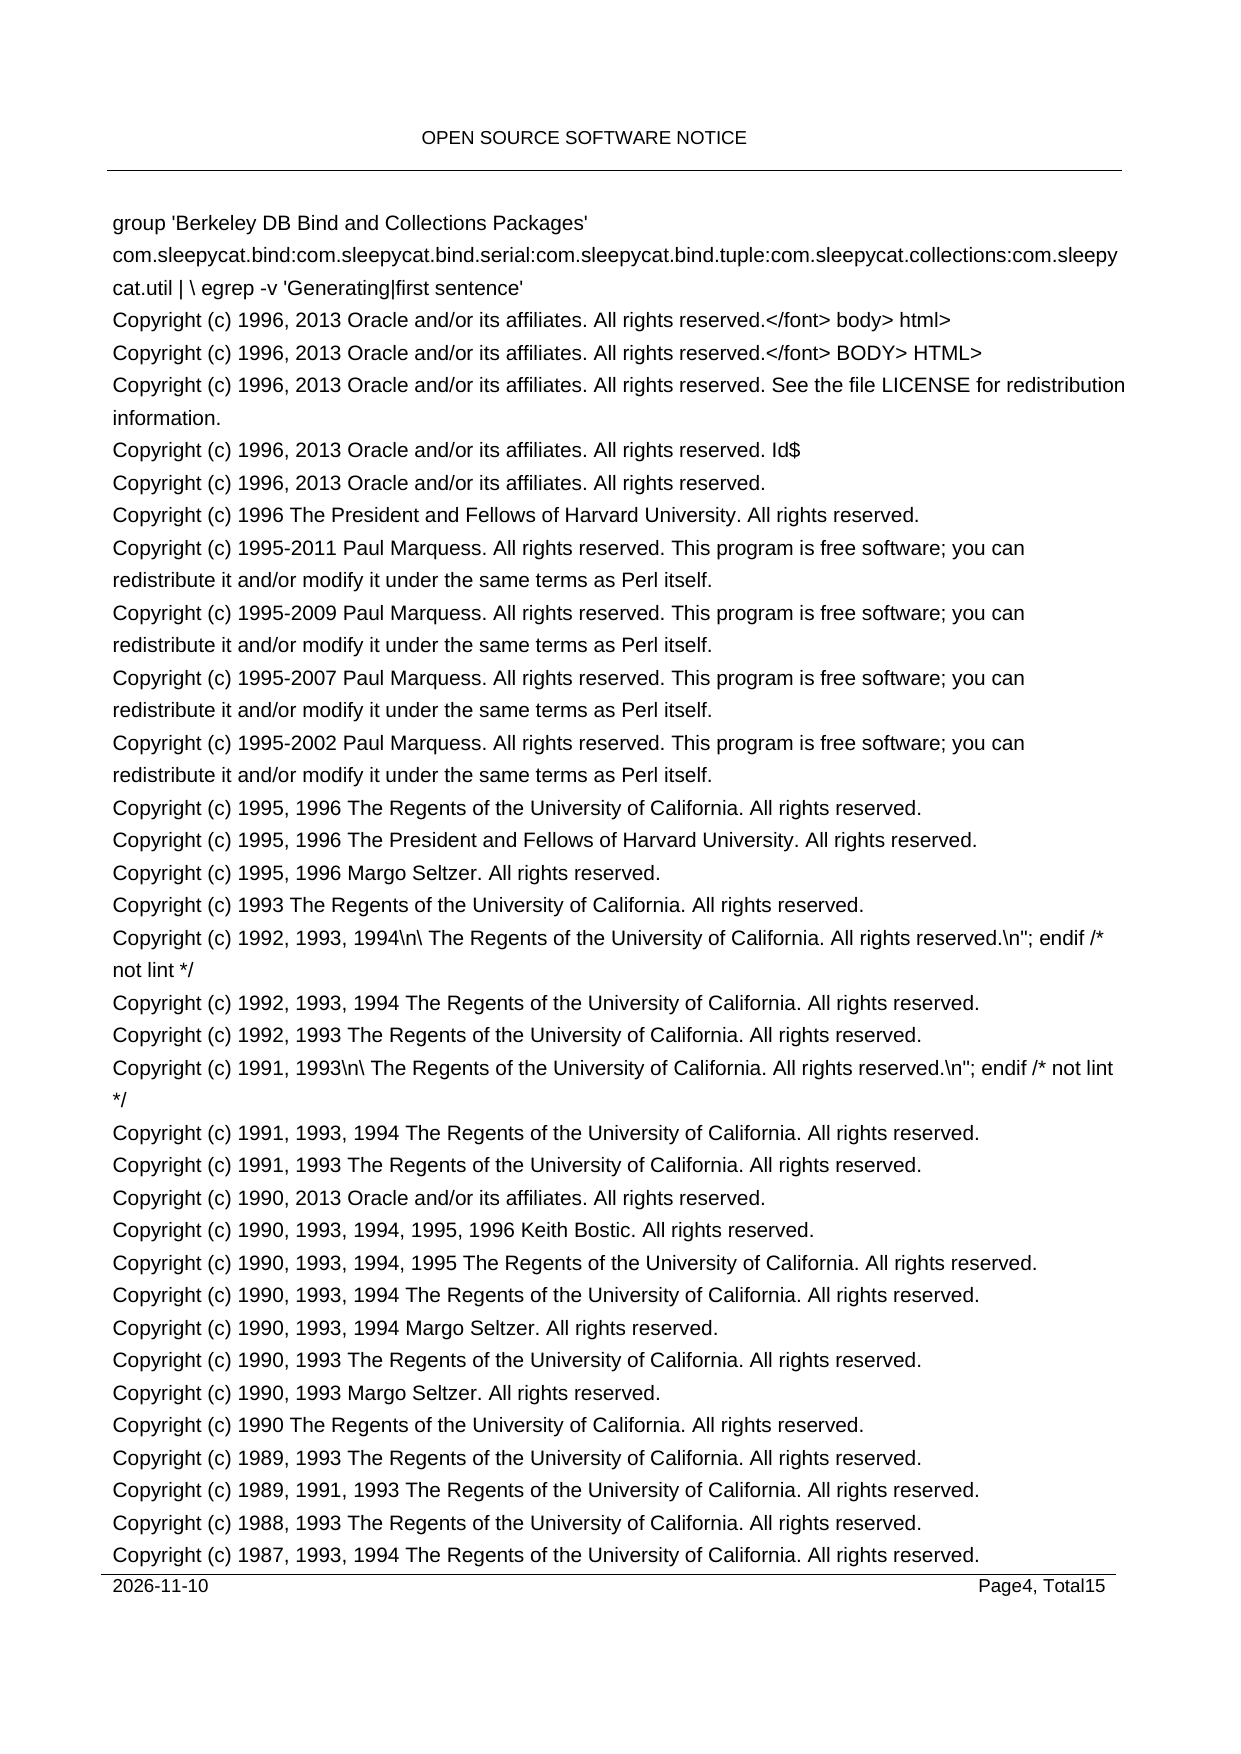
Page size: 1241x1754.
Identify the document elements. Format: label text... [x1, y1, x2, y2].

text Copyright (c) 1992, 1993, 1994\n\ The Regents of the University of California. All rights reserved.\n"; endif /* not lint */ [112, 921, 1128, 986]
text Copyright (c) 1990, 1993, 1994, 1995 The Regents of the University of California. All rights reserved. [112, 1246, 1128, 1279]
text Copyright (c) 1991, 1993\n\ The Regents of the University of California. All rights reserved.\n"; endif /* not lint */ [112, 1051, 1128, 1116]
text Copyright (c) 1996, 2013 Oracle and/or its affiliates. All rights reserved.</font> body> html> [112, 304, 1128, 336]
text Copyright (c) 1996, 2013 Oracle and/or its affiliates. All rights reserved. [112, 466, 1128, 499]
text Copyright (c) 1988, 1993 The Regents of the University of California. All rights reserved. [112, 1506, 1128, 1539]
text Copyright (c) 1995-2002 Paul Marquess. All rights reserved. This program is free software; you can redistribute it and/or modify it under the same terms as Perl itself. [112, 726, 1128, 791]
text Copyright (c) 1992, 1993 The Regents of the University of California. All rights reserved. [112, 1019, 1128, 1051]
text Copyright (c) 1996, 2013 Oracle and/or its affiliates. All rights reserved. See the file LICENSE for redistribution information. [112, 369, 1128, 434]
text Copyright (c) 1995, 1996 The President and Fellows of Harvard University. All rights reserved. [112, 824, 1128, 856]
text Copyright (c) 1996 The President and Fellows of Harvard University. All rights reserved. [112, 499, 1128, 531]
text Copyright (c) 1990, 1993, 1994 Margo Seltzer. All rights reserved. [112, 1311, 1128, 1344]
text Copyright (c) 1993 The Regents of the University of California. All rights reserved. [112, 889, 1128, 921]
text Copyright (c) 1995, 1996 Margo Seltzer. All rights reserved. [112, 856, 1128, 889]
text Copyright (c) 1995-2009 Paul Marquess. All rights reserved. This program is free software; you can redistribute it and/or modify it under the same terms as Perl itself. [112, 596, 1128, 661]
text Copyright (c) 1990, 1993 The Regents of the University of California. All rights reserved. [112, 1344, 1128, 1376]
text Copyright (c) 1996, 2013 Oracle and/or its affiliates. All rights reserved. Id$ [112, 434, 1128, 466]
text Copyright (c) 1989, 1993 The Regents of the University of California. All rights reserved. [112, 1441, 1128, 1474]
text Copyright (c) 1990 The Regents of the University of California. All rights reserved. [112, 1409, 1128, 1441]
text Copyright (c) 1990, 2013 Oracle and/or its affiliates. All rights reserved. [112, 1181, 1128, 1214]
text Copyright (c) 1990, 1993, 1994 The Regents of the University of California. All rights reserved. [112, 1279, 1128, 1311]
text Copyright (c) 1991, 1993, 1994 The Regents of the University of California. All rights reserved. [112, 1116, 1128, 1149]
text Copyright (c) 1996, 2013 Oracle and/or its affiliates. All rights reserved.</font> BODY> HTML> [112, 336, 1128, 369]
text Copyright (c) 1995-2007 Paul Marquess. All rights reserved. This program is free software; you can redistribute it and/or modify it under the same terms as Perl itself. [112, 661, 1128, 726]
text Copyright (c) 1995, 1996 The Regents of the University of California. All rights reserved. [112, 791, 1128, 824]
text Copyright (c) 1987, 1993, 1994 The Regents of the University of California. All rights reserved. [112, 1539, 1128, 1571]
text Copyright (c) 1991, 1993 The Regents of the University of California. All rights reserved. [112, 1149, 1128, 1181]
text Copyright (c) 1990, 1993, 1994, 1995, 1996 Keith Bostic. All rights reserved. [112, 1214, 1128, 1246]
text Copyright (c) 1990, 1993 Margo Seltzer. All rights reserved. [112, 1376, 1128, 1409]
text Copyright (c) 1992, 1993, 1994 The Regents of the University of California. All rights reserved. [112, 986, 1128, 1019]
text Copyright (c) 1995-2011 Paul Marquess. All rights reserved. This program is free software; you can redistribute it and/or modify it under the same terms as Perl itself. [112, 531, 1128, 596]
text Copyright (c) 1989, 1991, 1993 The Regents of the University of California. All rights reserved. [112, 1474, 1128, 1506]
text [112, 206, 1128, 304]
